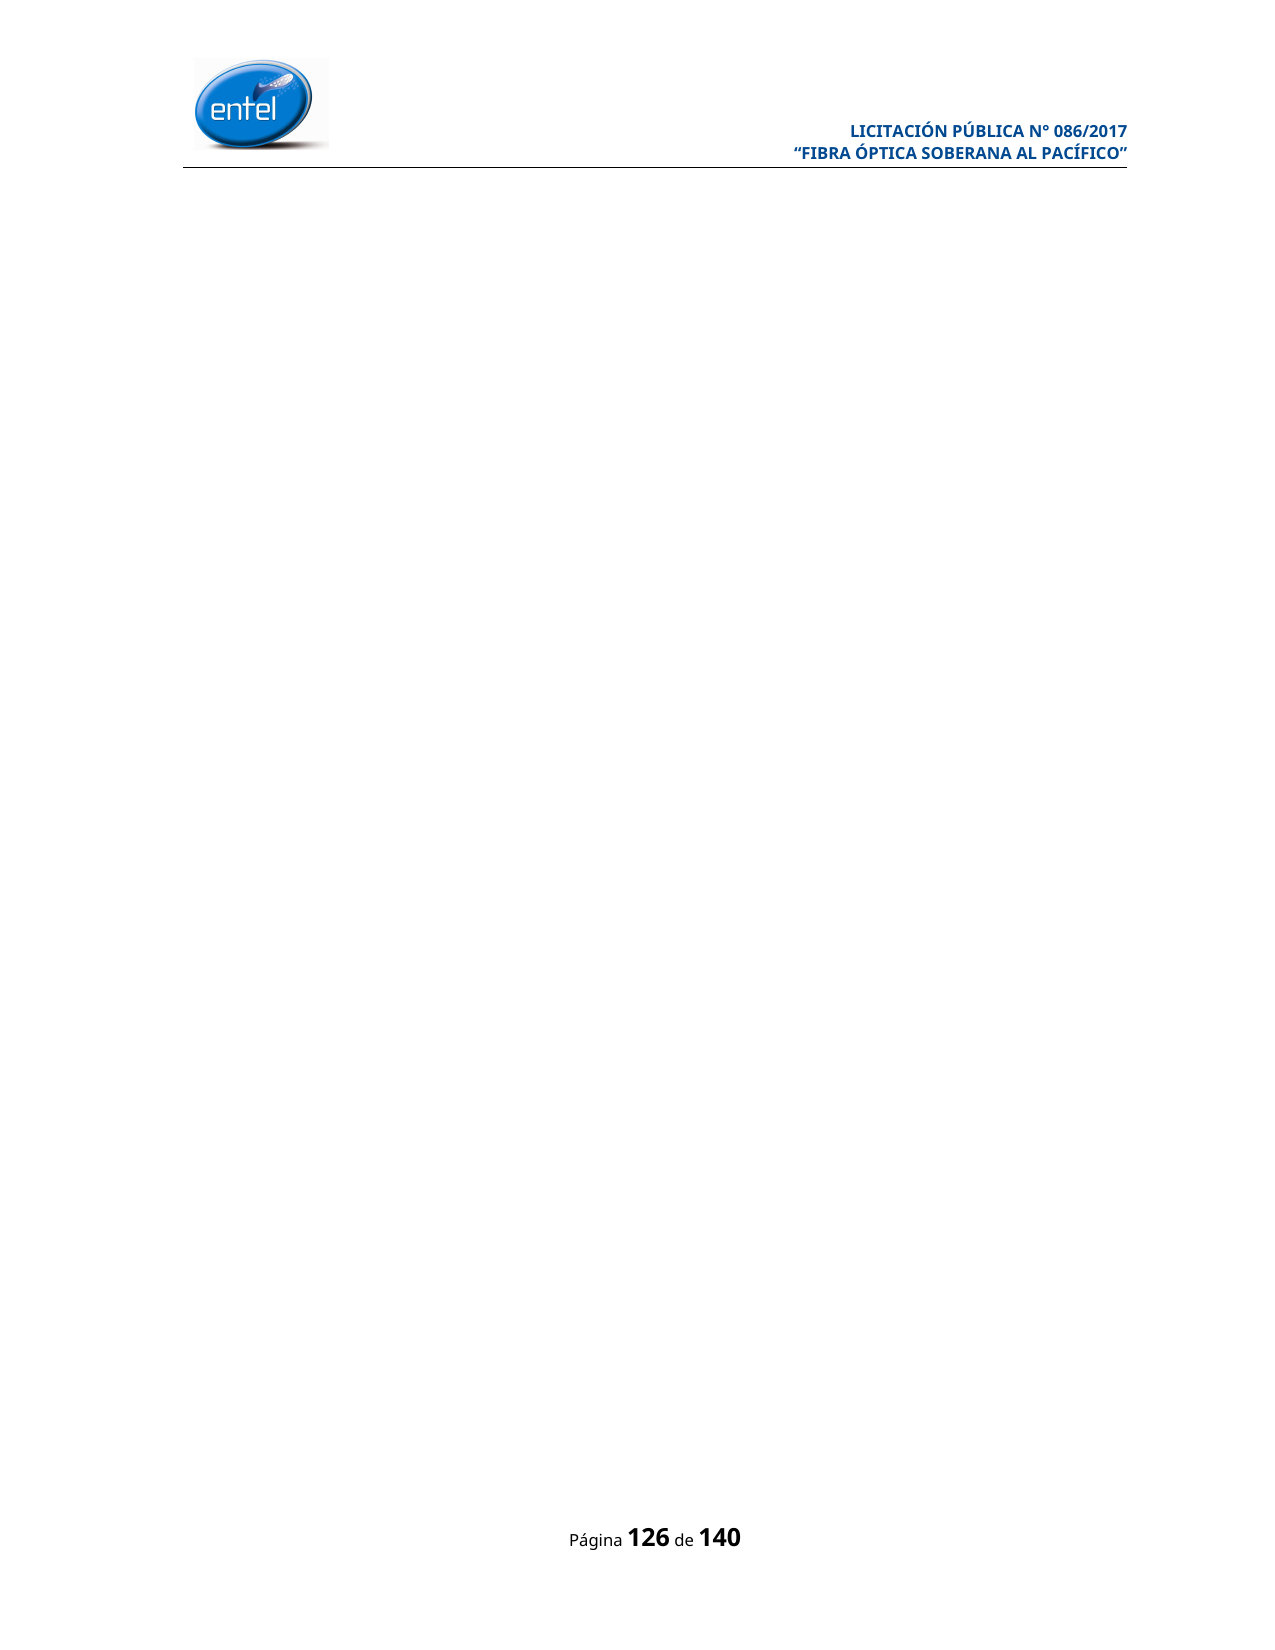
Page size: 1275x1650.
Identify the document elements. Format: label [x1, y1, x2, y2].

picture [194, 58, 330, 150]
